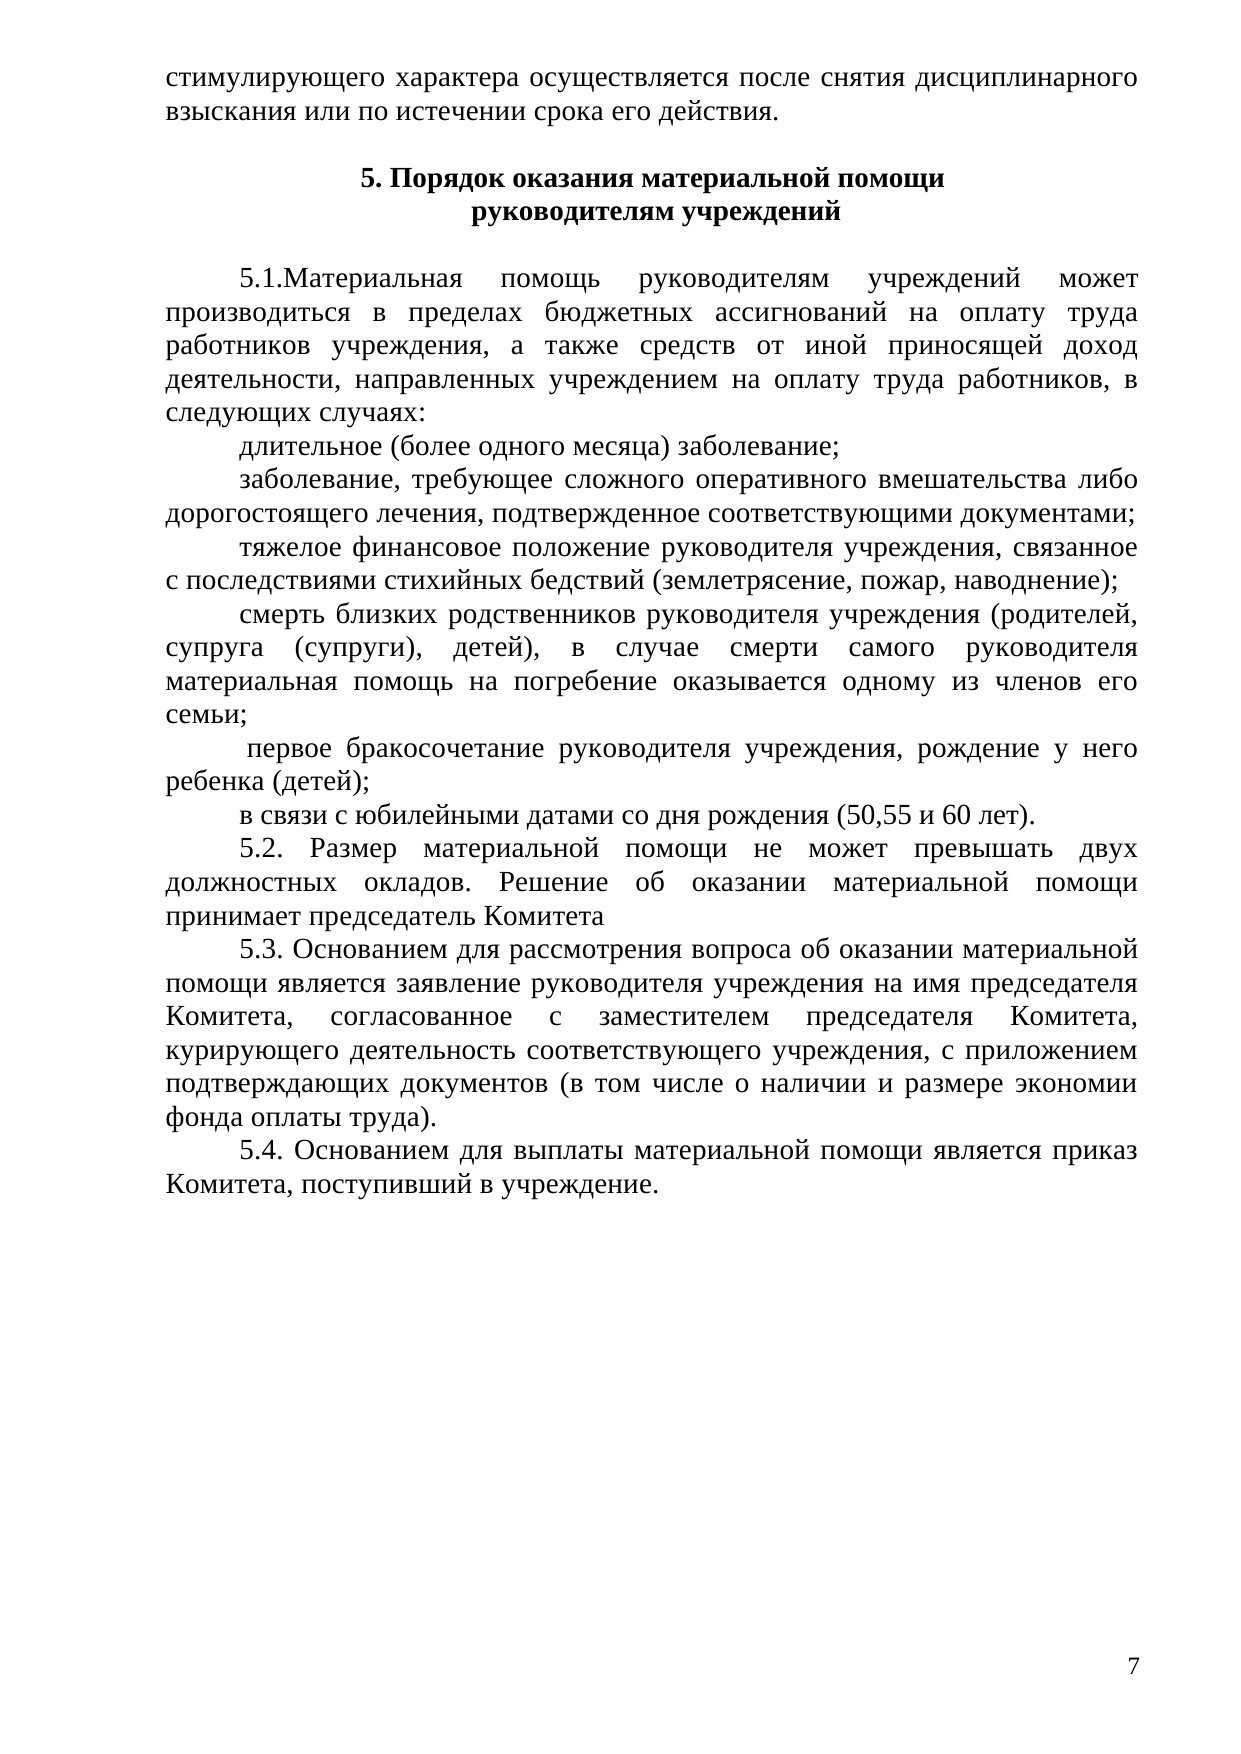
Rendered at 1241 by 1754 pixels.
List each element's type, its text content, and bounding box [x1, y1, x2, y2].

text смерть близких родственников руководителя учреждения (родителей, супруга (супруги), детей), в случае смерти самого руководителя материальная помощь на погребение оказывается одному из членов его семьи; [165, 596, 1140, 730]
text длительное (более одного месяца) заболевание; [165, 428, 1140, 462]
text руководителям учреждений [165, 193, 1140, 227]
text 5.4. Основанием для выплаты материальной помощи является приказ Комитета, поступивший в учреждение. [165, 1132, 1140, 1199]
text в связи с юбилейными датами со дня рождения (50,55 и 60 лет). [239, 797, 1140, 831]
text 5.3. Основанием для рассмотрения вопроса об оказании материальной помощи является заявление руководителя учреждения на имя председателя Комитета, согласованное с заместителем председателя Комитета, курирующего деятельность соответствующего учреждения, с приложением подтверждающих документов (в том числе о наличии и размере экономии фонда оплаты труда). [165, 931, 1140, 1132]
text 5.1.Материальная помощь руководителям учреждений может производиться в пределах бюджетных ассигнований на оплату труда работников учреждения, а также средств от иной приносящей доход деятельности, направленных учреждением на оплату труда работников, в следующих случаях: [165, 260, 1140, 428]
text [165, 59, 1140, 126]
text тяжелое финансовое положение руководителя учреждения, связанное с последствиями стихийных бедствий (землетрясение, пожар, наводнение); [165, 529, 1140, 596]
text первое бракосочетание руководителя учреждения, рождение у него ребенка (детей); [165, 730, 1140, 797]
text заболевание, требующее сложного оперативного вмешательства либо дорогостоящего лечения, подтвержденное соответствующими документами; [165, 462, 1140, 529]
text 5.2. Размер материальной помощи не может превышать двух должностных окладов. Решение об оказании материальной помощи принимает председатель Комитета [165, 831, 1140, 931]
text 5. Порядок оказания материальной помощи [165, 160, 1140, 193]
